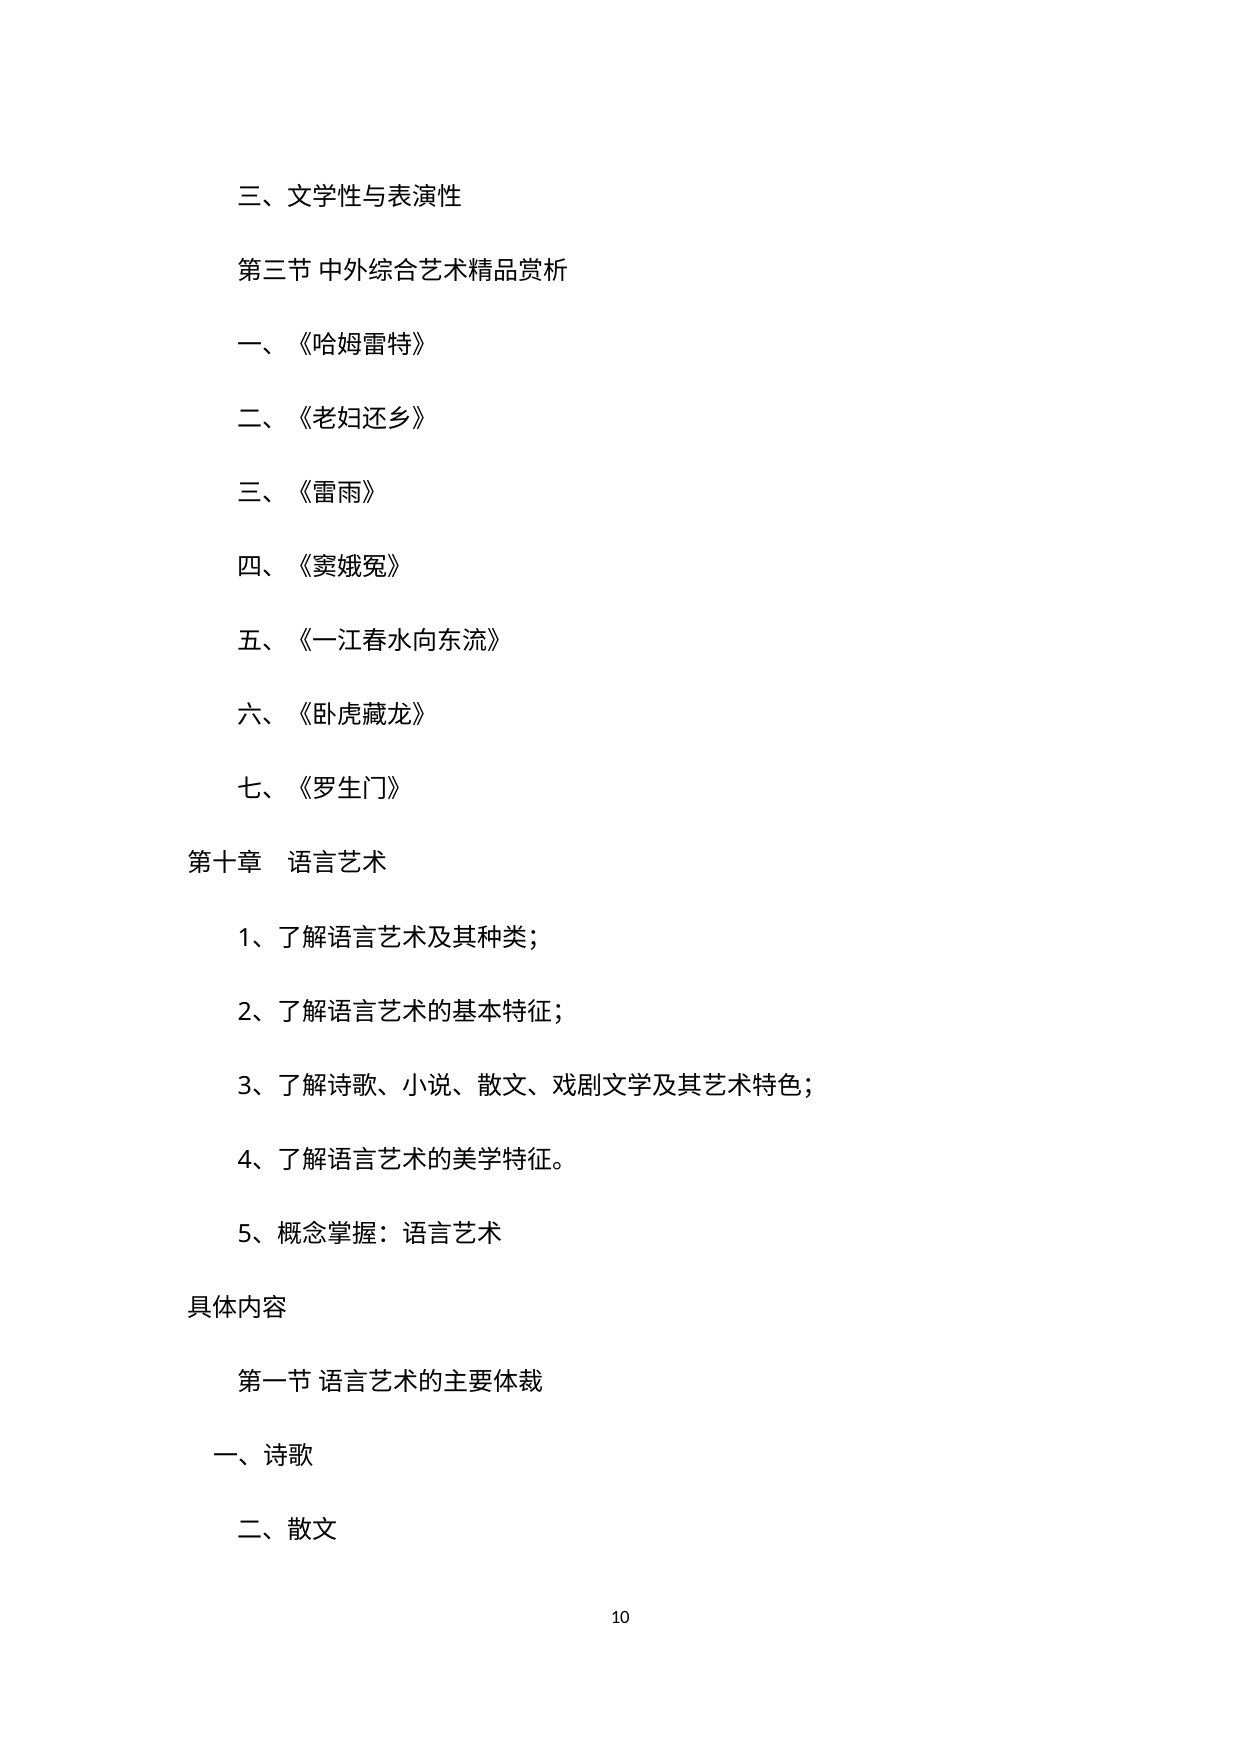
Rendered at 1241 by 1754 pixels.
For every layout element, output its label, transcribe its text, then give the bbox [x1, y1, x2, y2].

text 5、概念掌握：语言艺术 [187, 1199, 1053, 1264]
text 具体内容 [187, 1273, 1053, 1338]
text 2、了解语言艺术的基本特征； [187, 977, 1053, 1042]
text 二、《老妇还乡》 [187, 384, 1053, 449]
text 三、《雷雨》 [187, 458, 1053, 523]
text 3、了解诗歌、小说、散文、戏剧文学及其艺术特色； [187, 1051, 1053, 1116]
text 七、《罗生门》 [187, 754, 1053, 819]
text 第十章 语言艺术 [187, 828, 1053, 893]
text 四、《窦娥冤》 [187, 532, 1053, 597]
text 第一节 语言艺术的主要体裁 [187, 1347, 1053, 1412]
text 一、《哈姆雷特》 [187, 310, 1053, 375]
text 一、诗歌 [187, 1421, 1053, 1486]
text 五、《一江春水向东流》 [187, 606, 1053, 671]
text 1、了解语言艺术及其种类； [187, 903, 1053, 968]
text 4、了解语言艺术的美学特征。 [187, 1125, 1053, 1190]
text 二、散文 [187, 1495, 1053, 1560]
text 六、《卧虎藏龙》 [187, 680, 1053, 745]
text 三、文学性与表演性 [187, 162, 1053, 227]
text 第三节 中外综合艺术精品赏析 [187, 236, 1053, 301]
